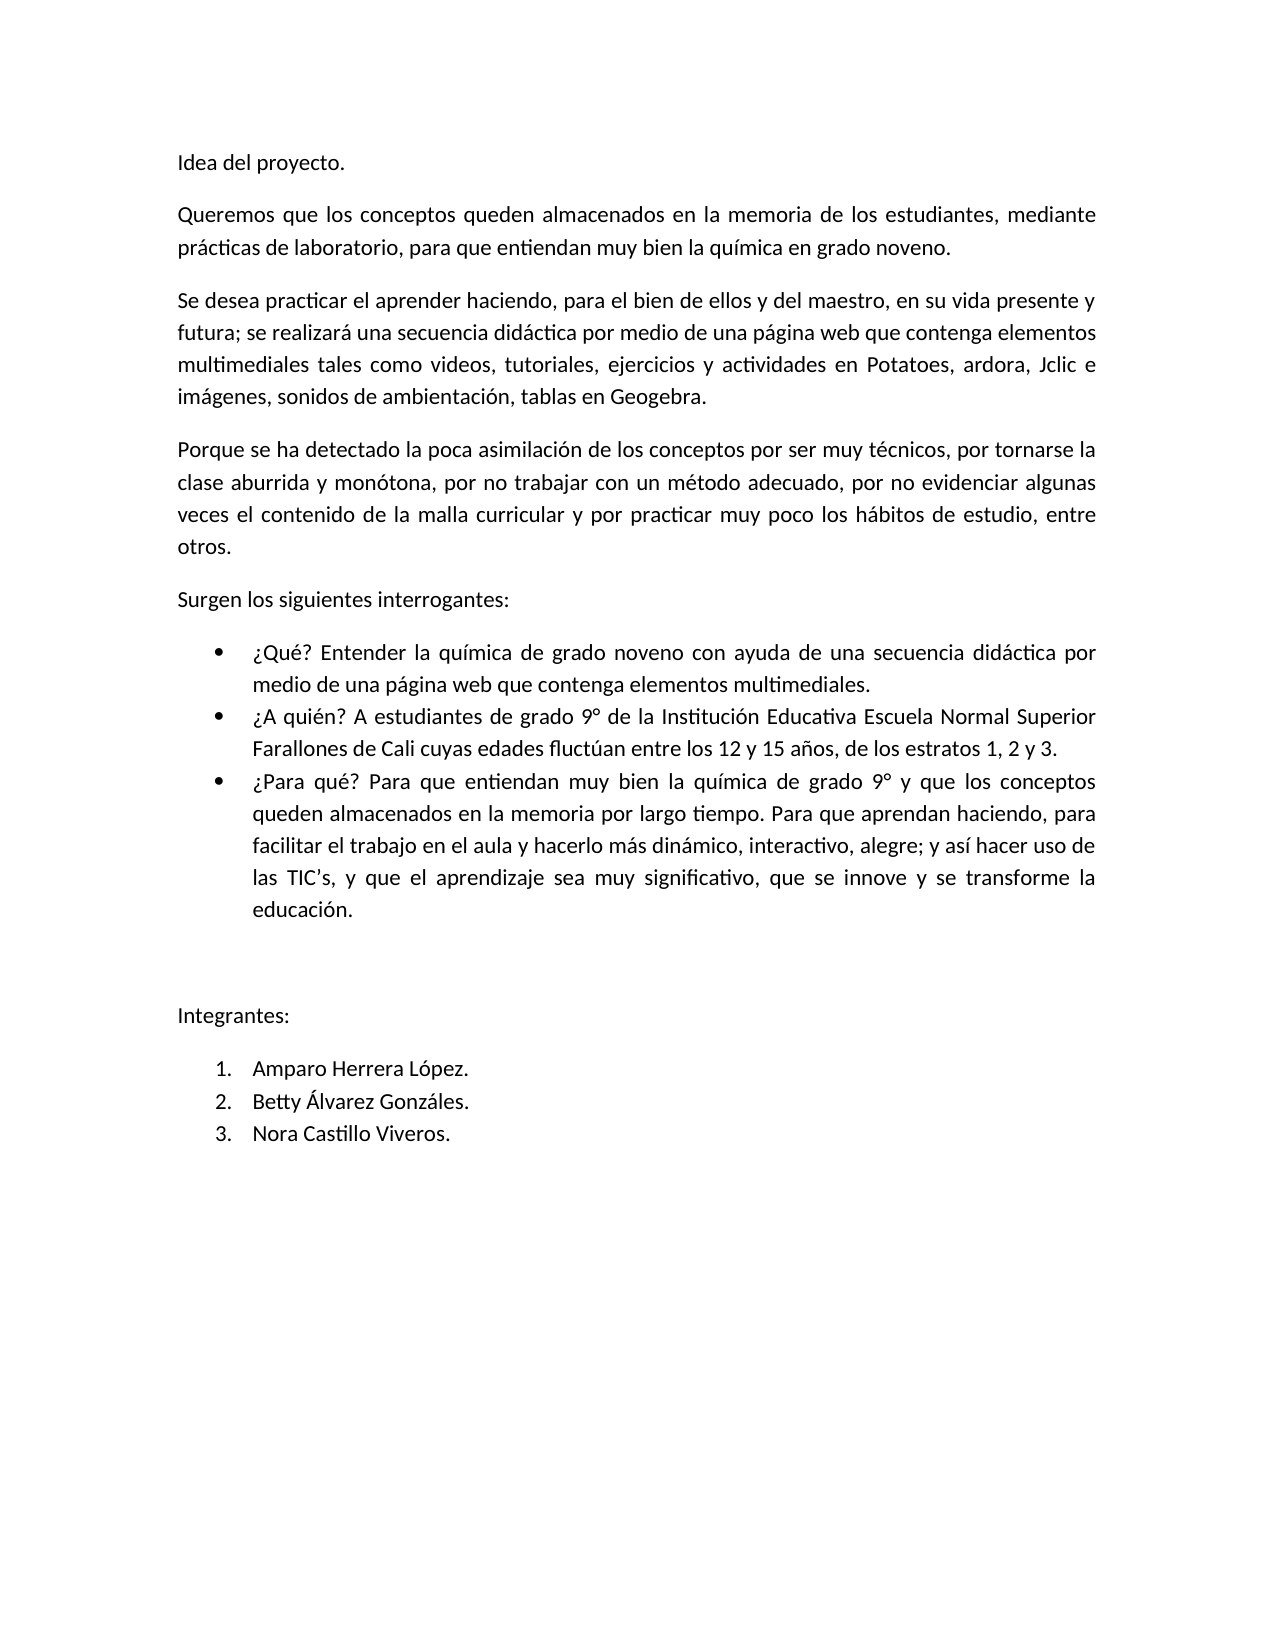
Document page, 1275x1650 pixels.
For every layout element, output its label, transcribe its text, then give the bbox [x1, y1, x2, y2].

text Integrantes: [177, 1002, 1098, 1029]
text Queremos que los conceptos queden almacenados en la memoria de los estudiantes, mediante prácticas de laboratorio, para que entiendan muy bien la química en grado noveno. [177, 201, 1098, 261]
list ¿Para qué? Para que entiendan muy bien la química de grado 9° y que los conceptos queden almacenados en la memoria por largo tiempo. Para que aprendan haciendo, para facilitar el trabajo en el aula y hacerlo más dinámico, interactivo, alegre; y así hacer uso de las TIC’s, y que el aprendizaje sea muy significativo, que se innove y se transforme la educación. [215, 767, 1098, 923]
list ¿Qué? Entender la química de grado noveno con ayuda de una secuencia didáctica por medio de una página web que contenga elementos multimediales. [215, 638, 1098, 698]
list Nora Castillo Viveros. [215, 1119, 1098, 1147]
text Porque se ha detectado la poca asimilación de los conceptos por ser muy técnicos, por tornarse la clase aburrida y monótona, por no trabajar con un método adecuado, por no evidenciar algunas veces el contenido de la malla curricular y por practicar muy poco los hábitos de estudio, entre otros. [177, 435, 1098, 560]
list Betty Álvarez Gonzáles. [215, 1087, 1098, 1115]
text Se desea practicar el aprender haciendo, para el bien de ellos y del maestro, en su vida presente y futura; se realizará una secuencia didáctica por medio de una página web que contenga elementos multimediales tales como videos, tutoriales, ejercicios y actividades en Potatoes, ardora, Jclic e imágenes, sonidos de ambientación, tablas en Geogebra. [177, 286, 1098, 410]
list Amparo Herrera López. [215, 1054, 1098, 1083]
text Idea del proyecto. [177, 148, 1098, 176]
list ¿A quién? A estudiantes de grado 9° de la Institución Educativa Escuela Normal Superior Farallones de Cali cuyas edades fluctúan entre los 12 y 15 años, de los estratos 1, 2 y 3. [215, 702, 1098, 763]
text Surgen los siguientes interrogantes: [177, 585, 1098, 613]
